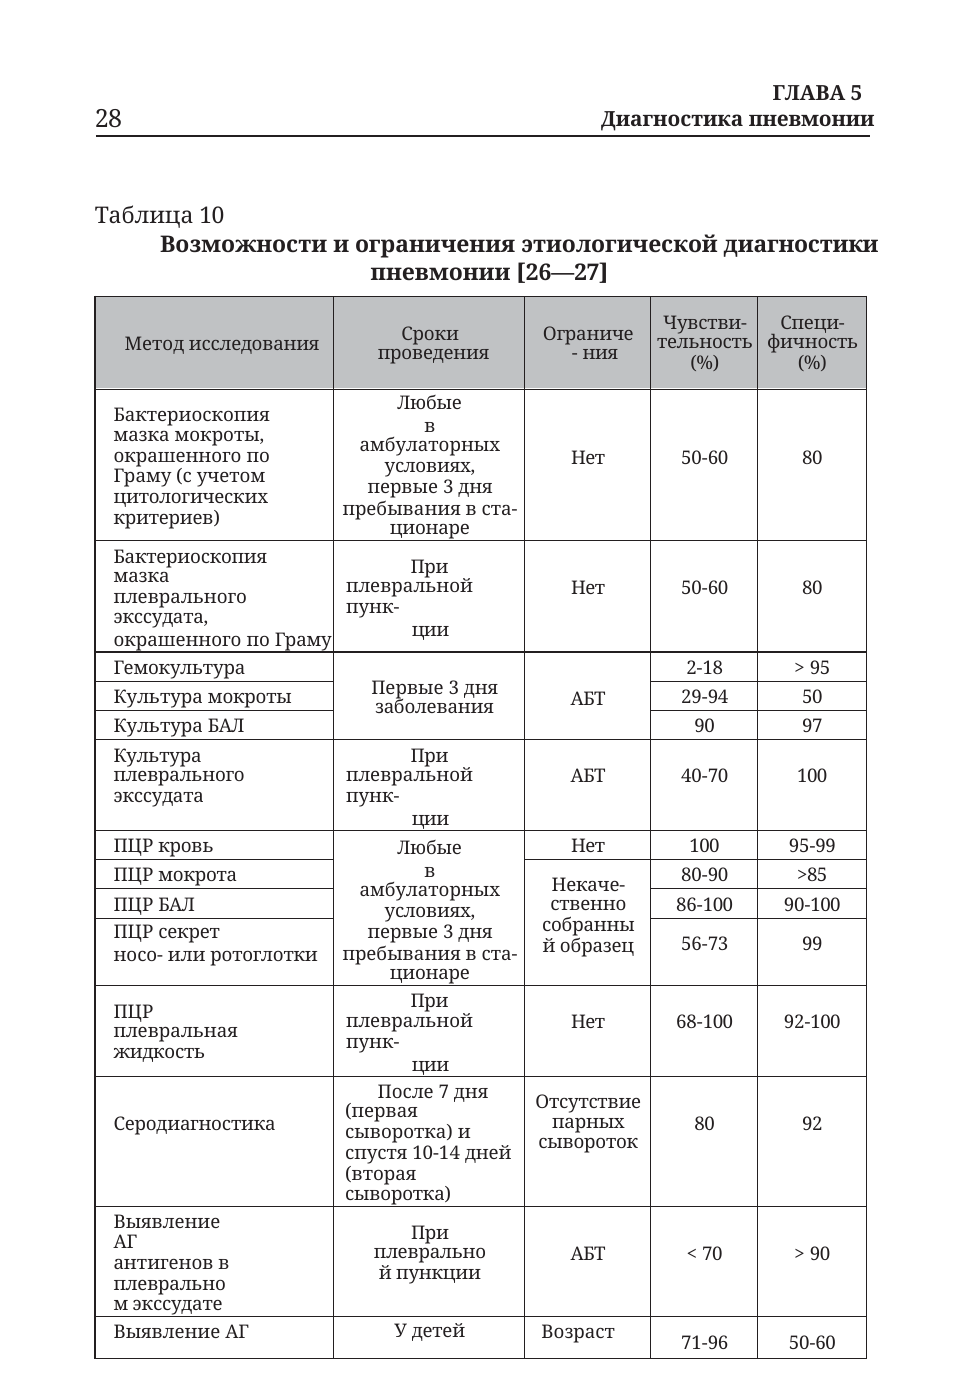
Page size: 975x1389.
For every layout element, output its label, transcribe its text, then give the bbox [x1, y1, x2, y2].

table_cell 99 [758, 919, 866, 985]
table_cell Культура мокроты [96, 682, 333, 710]
table_cell Нет [525, 390, 650, 540]
table_cell 100 [651, 831, 757, 859]
table_cell Бактериоскопия мазка мокроты, окрашенного по Граму (с учетом цитологических критериев) [96, 390, 333, 540]
table_cell При плевральной пунк- ции [334, 541, 524, 651]
table_cell 80-90 [651, 860, 757, 888]
table_cell ПЦР мокрота [96, 860, 333, 888]
table_cell Первые 3 дня заболевания [334, 653, 524, 739]
table_cell 100 [758, 740, 866, 829]
table_cell ПЦР БАЛ [96, 889, 333, 917]
table_cell Отсутствие парных сывороток [525, 1077, 650, 1206]
table_cell ПЦР кровь [96, 831, 333, 859]
table_cell > 90 [758, 1207, 866, 1316]
text пневмонии [26—27] [370, 258, 960, 286]
table_cell Бактериоскопия мазка плеврального экссудата, окрашенного по Граму [96, 541, 333, 651]
table_cell Нет [525, 831, 650, 859]
table_cell Выявление АГ антигенов в плевральном экссудате [96, 1207, 333, 1316]
table_cell < 70 [651, 1207, 757, 1316]
table_cell ПЦР секрет носо- или ротоглотки [96, 919, 333, 985]
table_cell Серодиагностика [96, 1077, 333, 1206]
table_cell 50-60 [651, 541, 757, 651]
text ГЛАВА 5 [74, 80, 863, 105]
table_cell 71-96 [651, 1317, 757, 1358]
table_cell 68-100 [651, 986, 757, 1076]
table_cell При плевральной пунк- ции [334, 740, 524, 829]
table_cell Культура БАЛ [96, 711, 333, 739]
table_cell 2-18 [651, 653, 757, 681]
table_cell При плевральной пункции [334, 1207, 524, 1316]
table_cell 50 [758, 682, 866, 710]
table_cell Любые в амбулаторных условиях, первые 3 дня пребывания в ста- ционаре [334, 831, 524, 985]
table_cell 92-100 [758, 986, 866, 1076]
subtitle Возможности и ограничения этиологической диагностики [160, 231, 960, 258]
table_cell 29-94 [651, 682, 757, 710]
table_cell 90 [651, 711, 757, 739]
table_cell 86-100 [651, 889, 757, 917]
table_cell > 95 [758, 653, 866, 681]
table_cell При плевральной пунк- ции [334, 986, 524, 1076]
table_cell Любые в амбулаторных условиях, первые 3 дня пребывания в ста- ционаре [334, 390, 524, 540]
table_cell 80 [758, 390, 866, 540]
text Таблица 10 [94, 199, 960, 231]
table_cell 50-60 [651, 390, 757, 540]
table_cell АБТ [525, 740, 650, 829]
table_cell >85 [758, 860, 866, 888]
table_cell 90-100 [758, 889, 866, 917]
table_header Чувстви- тельность (%) [651, 297, 757, 388]
table_header Метод исследования [96, 297, 333, 388]
table_cell АБТ [525, 1207, 650, 1316]
table_cell Культура плеврального экссудата [96, 740, 333, 829]
table_cell АБТ [525, 653, 650, 739]
table_cell 50-60 [758, 1317, 866, 1358]
table_cell Возраст до 17 лет [525, 1317, 650, 1358]
table_cell 80 [758, 541, 866, 651]
table_cell Гемокультура [96, 653, 333, 681]
table_header Ограниче- ния [525, 297, 650, 388]
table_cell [96, 1317, 333, 1358]
table_cell 92 [758, 1077, 866, 1206]
table_cell 56-73 [651, 919, 757, 985]
table_cell Некаче- ственно собранный образец [525, 860, 650, 985]
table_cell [334, 1317, 524, 1358]
table_cell Нет [525, 541, 650, 651]
table_cell 95-99 [758, 831, 866, 859]
table_cell 80 [651, 1077, 757, 1206]
table_cell ПЦР плевральная жидкость [96, 986, 333, 1076]
table_header Сроки проведения [334, 297, 524, 388]
table_cell 97 [758, 711, 866, 739]
table_cell 40-70 [651, 740, 757, 829]
text 28 Диагностика пневмонии [94, 105, 960, 136]
table_cell После 7 дня (первая сыворотка) и спустя 10-14 дней (вторая сыворотка) [334, 1077, 524, 1206]
table_cell Нет [525, 986, 650, 1076]
table_header Специ- фичность (%) [758, 297, 866, 388]
